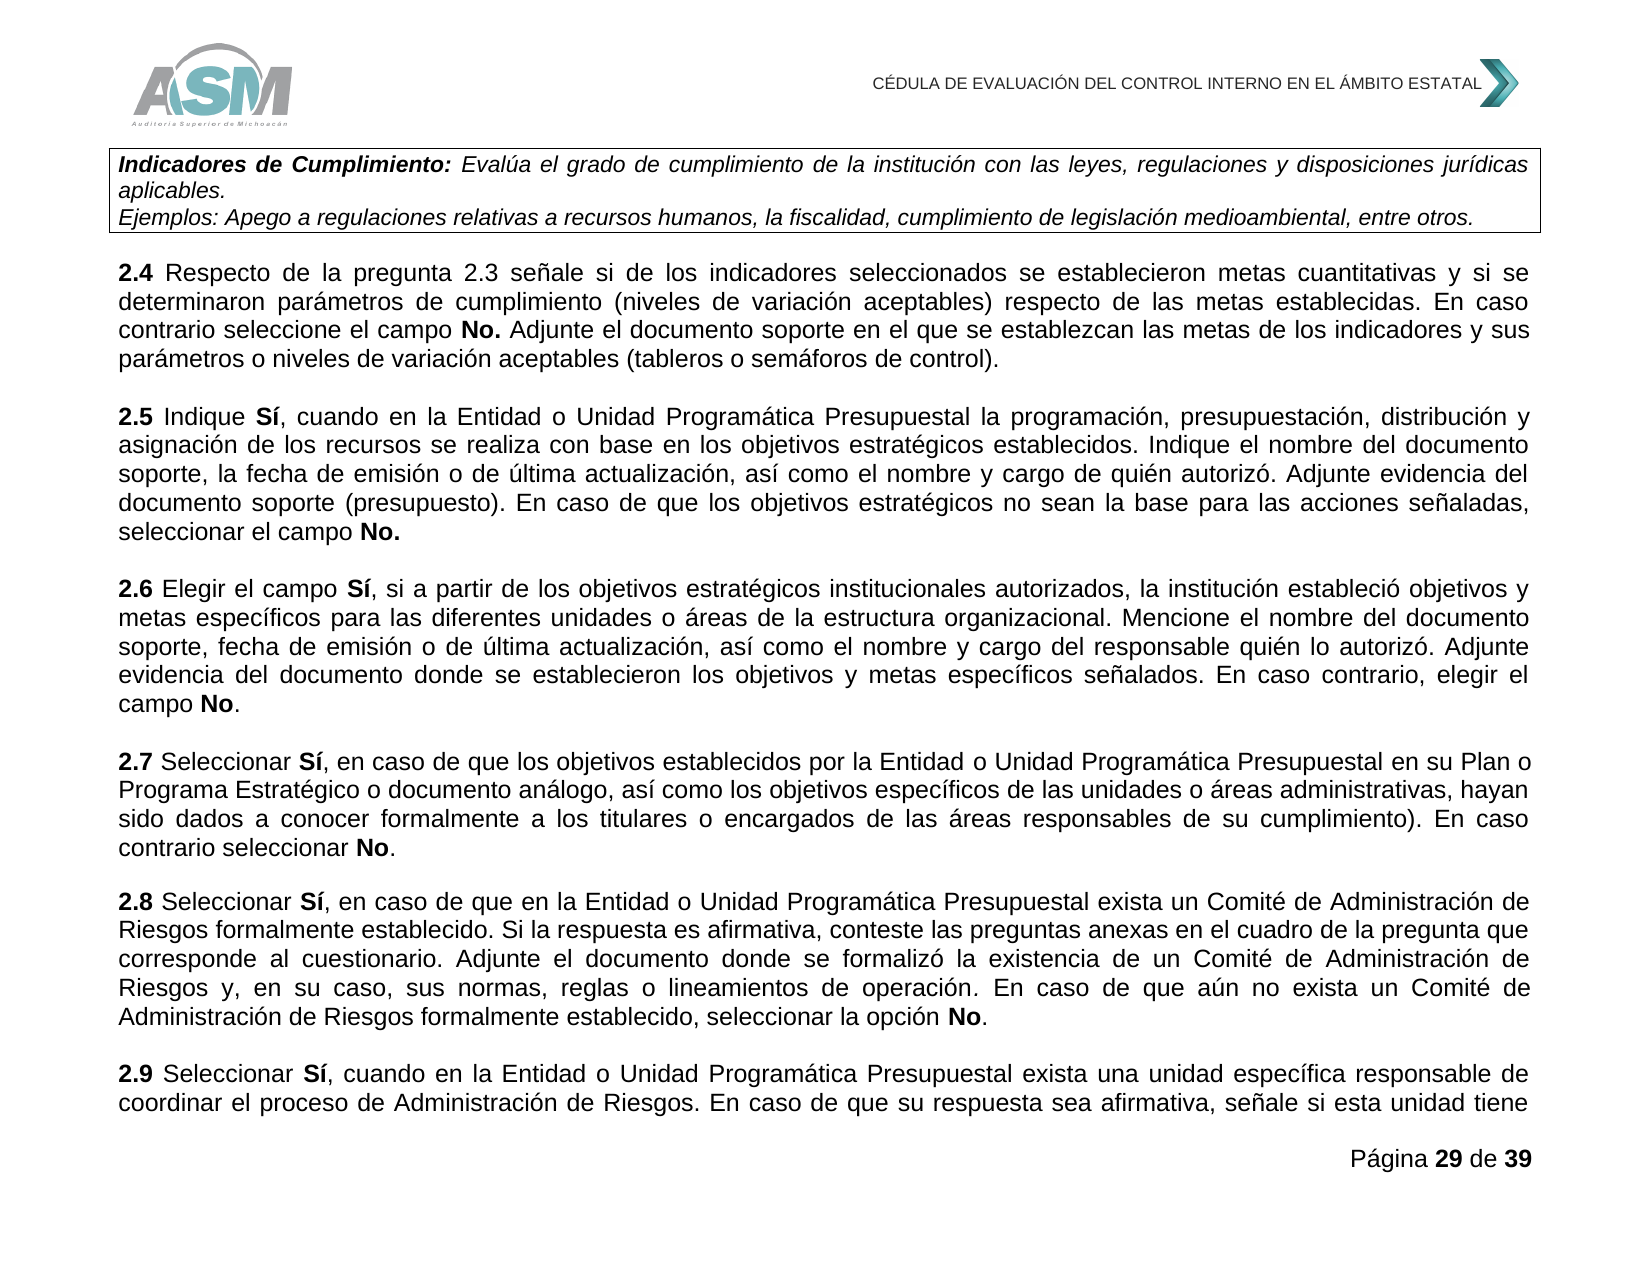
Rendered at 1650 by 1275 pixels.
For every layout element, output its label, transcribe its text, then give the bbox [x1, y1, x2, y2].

text 2.5 Indique Sí, cuando en la Entidad o Unidad Programática Presupuestal la programación, presupuestación, distribución y asignación de los recursos se realiza con base en los objetivos estratégicos establecidos. Indique el nombre del documento soporte, la fecha de emisión o de última actualización, así como el nombre y cargo de quién autorizó. Adjunte evidencia del documento soporte (presupuesto). En caso de que los objetivos estratégicos no sean la base para las acciones señaladas, seleccionar el campo No. [118, 402, 1532, 546]
text Indicadores de Cumplimiento: Evalúa el grado de cumplimiento de la institución con las leyes, regulaciones y disposiciones jurídicas aplicables. [110, 149, 1540, 200]
picture [131, 43, 293, 128]
text 2.6 Elegir el campo Sí, si a partir de los objetivos estratégicos institucionales autorizados, la institución estableció objetivos y metas específicos para las diferentes unidades o áreas de la estructura organizacional. Mencione el nombre del documento soporte, fecha de emisión o de última actualización, así como el nombre y cargo del responsable quién lo autorizó. Adjunte evidencia del documento donde se establecieron los objetivos y metas específicos señalados. En caso contrario, elegir el campo No. [118, 574, 1532, 718]
text Ejemplos: Apego a regulaciones relativas a recursos humanos, la fiscalidad, cumplimiento de legislación medioambiental, entre otros. [110, 200, 1540, 232]
text 2.7 Seleccionar Sí, en caso de que los objetivos establecidos por la Entidad o Unidad Programática Presupuestal en su Plan o Programa Estratégico o documento análogo, así como los objetivos específicos de las unidades o áreas administrativas, hayan sido dados a conocer formalmente a los titulares o encargados de las áreas responsables de su cumplimiento). En caso contrario seleccionar No. [118, 747, 1532, 862]
text 2.4 Respecto de la pregunta 2.3 señale si de los indicadores seleccionados se establecieron metas cuantitativas y si se determinaron parámetros de cumplimiento (niveles de variación aceptables) respecto de las metas establecidas. En caso contrario seleccione el campo No. Adjunte el documento soporte en el que se establezcan las metas de los indicadores y sus parámetros o niveles de variación aceptables (tableros o semáforos de control). [118, 258, 1532, 373]
picture [1479, 59, 1519, 107]
text 2.8 Seleccionar Sí, en caso de que en la Entidad o Unidad Programática Presupuestal exista un Comité de Administración de Riesgos formalmente establecido. Si la respuesta es afirmativa, conteste las preguntas anexas en el cuadro de la pregunta que corresponde al cuestionario. Adjunte el documento donde se formalizó la existencia de un Comité de Administración de Riesgos y, en su caso, sus normas, reglas o lineamientos de operación. En caso de que aún no exista un Comité de Administración de Riesgos formalmente establecido, seleccionar la opción No. [118, 887, 1532, 1031]
